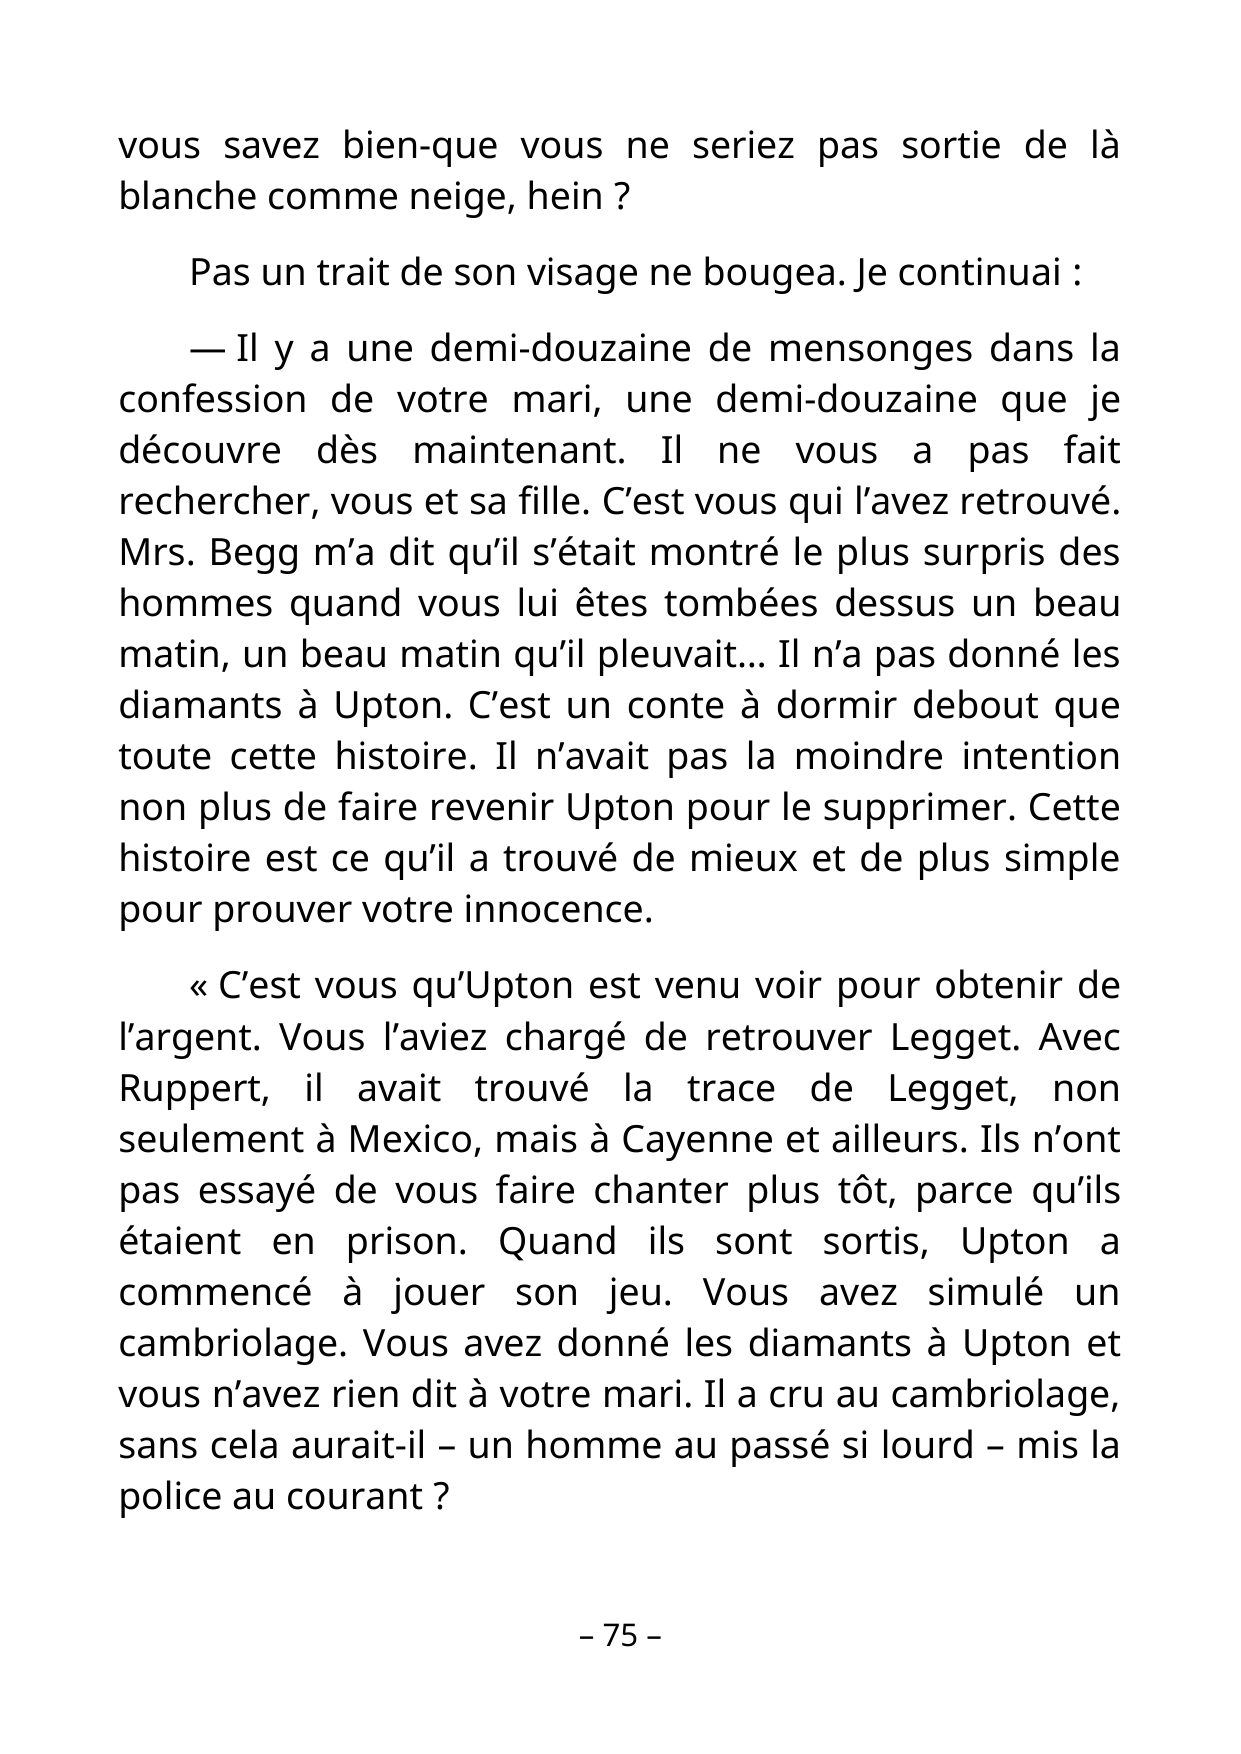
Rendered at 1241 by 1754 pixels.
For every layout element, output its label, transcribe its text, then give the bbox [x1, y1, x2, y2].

text « C’est vous qu’Upton est venu voir pour obtenir de l’argent. Vous l’aviez chargé de retrouver Legget. Avec Ruppert, il avait trouvé la trace de Legget, non seulement à Mexico, mais à Cayenne et ailleurs. Ils n’ont pas essayé de vous faire chanter plus tôt, parce qu’ils étaient en prison. Quand ils sont sortis, Upton a commencé à jouer son jeu. Vous avez simulé un cambriolage. Vous avez donné les diamants à Upton et vous n’avez rien dit à votre mari. Il a cru au cambriolage, sans cela aurait-il – un homme au passé si lourd – mis la police au courant ? [118, 959, 1122, 1520]
text — Il y a une demi-douzaine de mensonges dans la confession de votre mari, une demi-douzaine que je découvre dès maintenant. Il ne vous a pas fait rechercher, vous et sa fille. C’est vous qui l’avez retrouvé. Mrs. Begg m’a dit qu’il s’était montré le plus surpris des hommes quand vous lui êtes tombées dessus un beau matin, un beau matin qu’il pleuvait… Il n’a pas donné les diamants à Upton. C’est un conte à dormir debout que toute cette histoire. Il n’avait pas la moindre intention non plus de faire revenir Upton pour le supprimer. Cette histoire est ce qu’il a trouvé de mieux et de plus simple pour prouver votre innocence. [118, 321, 1122, 934]
text Pas un trait de son visage ne bougea. Je continuai : [118, 245, 1122, 296]
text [118, 118, 1122, 220]
